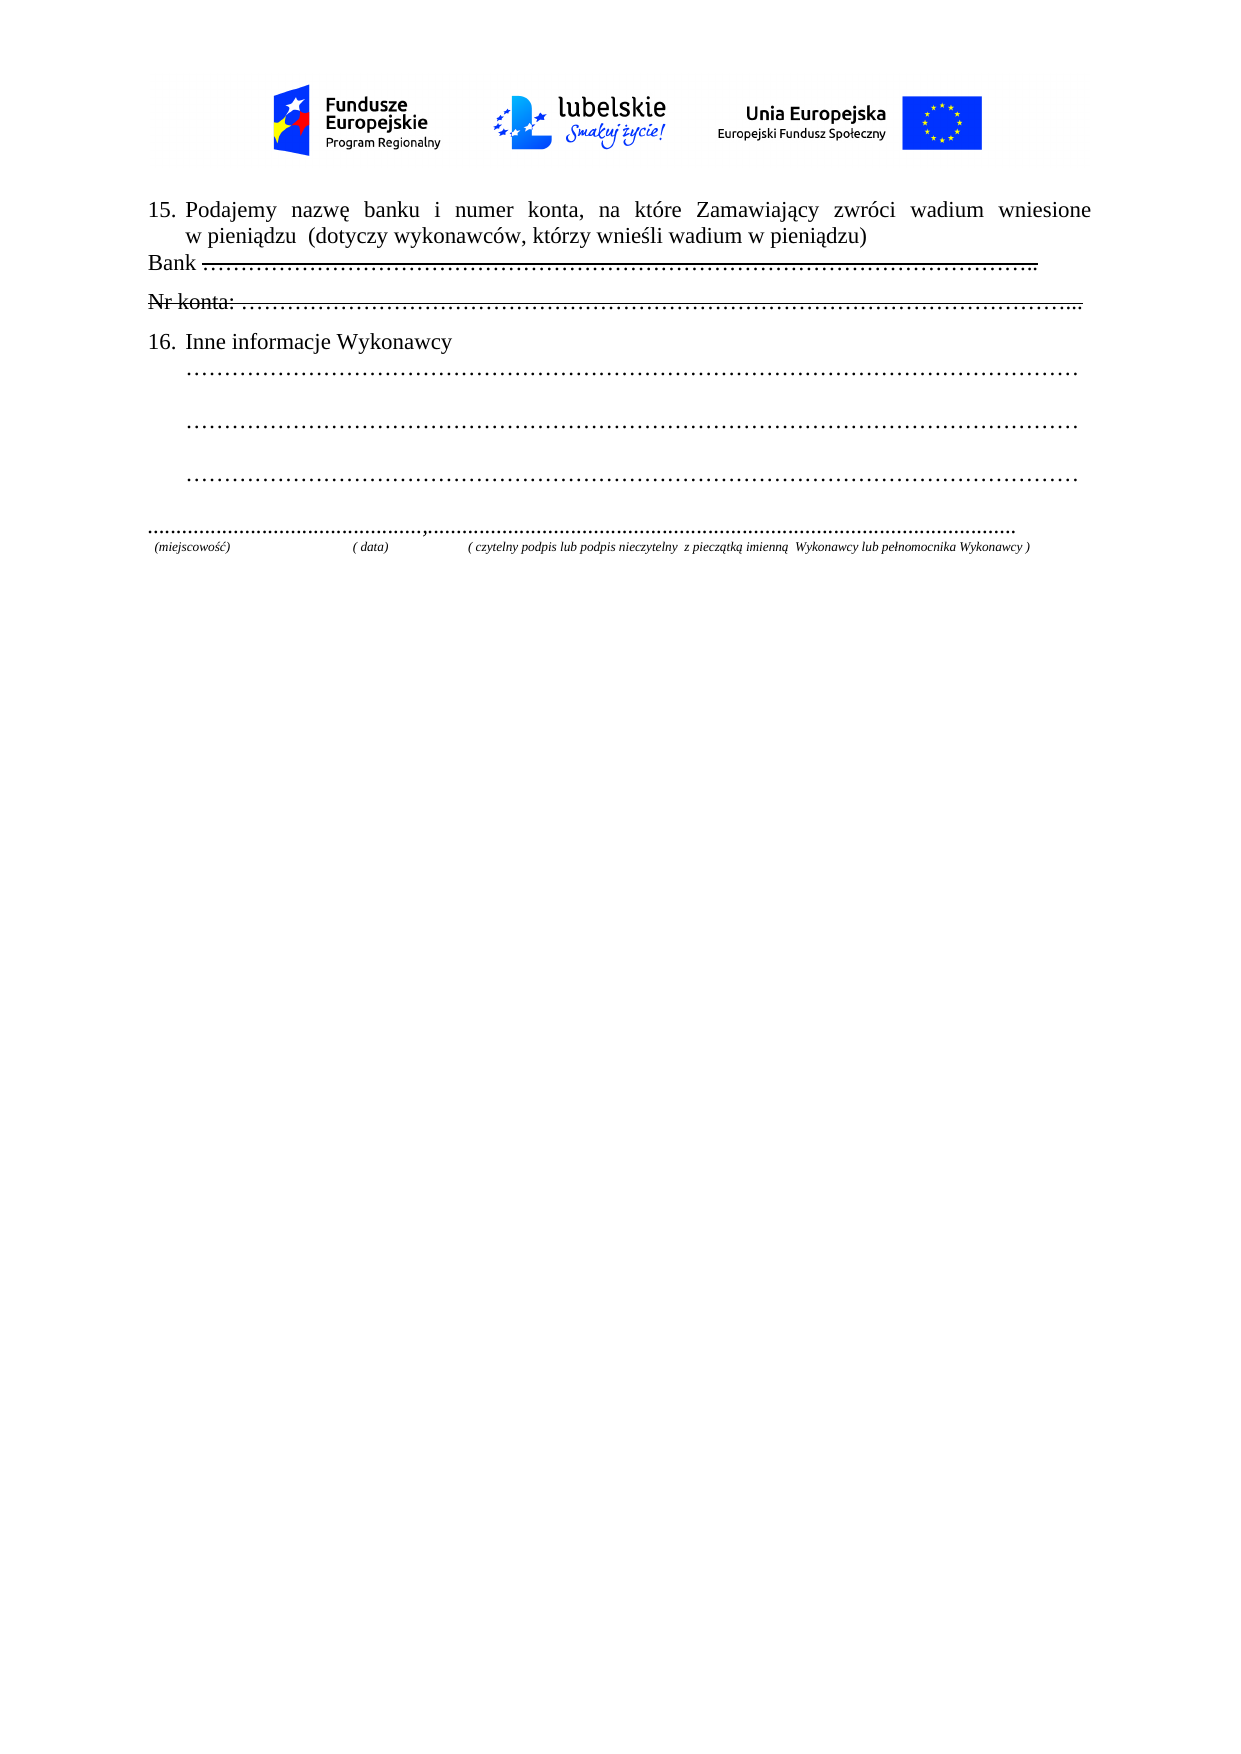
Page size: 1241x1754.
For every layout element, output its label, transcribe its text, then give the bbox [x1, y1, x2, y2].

text (miejscowość) ( data) ( czytelny podpis lub podpis nieczytelny z pieczątką imienną Wykonawcy lub pełnomocnika Wykonawcy ) [148, 539, 1093, 565]
text ……………………………………………………………………………………………………… [185, 407, 1093, 433]
picture [149, 73, 1091, 168]
text ……………………………………………………………………………………………………… [185, 460, 1093, 486]
text Bank ……………………………………………………………………………………………….. [148, 249, 1093, 275]
text Nr konta: ………………………………………………………………………………………………... [148, 288, 1093, 315]
text ……………………………………………………………………………………………………… [185, 354, 1093, 381]
text ................................................,....................................................................................................... [148, 512, 1093, 539]
list Podajemy nazwę banku i numer konta, na które Zamawiający zwróci wadium wniesione w pieniądzu (dotyczy wykonawców, którzy wnieśli wadium w pieniądzu) [148, 196, 1093, 249]
list Inne informacje Wykonawcy [148, 328, 1093, 354]
